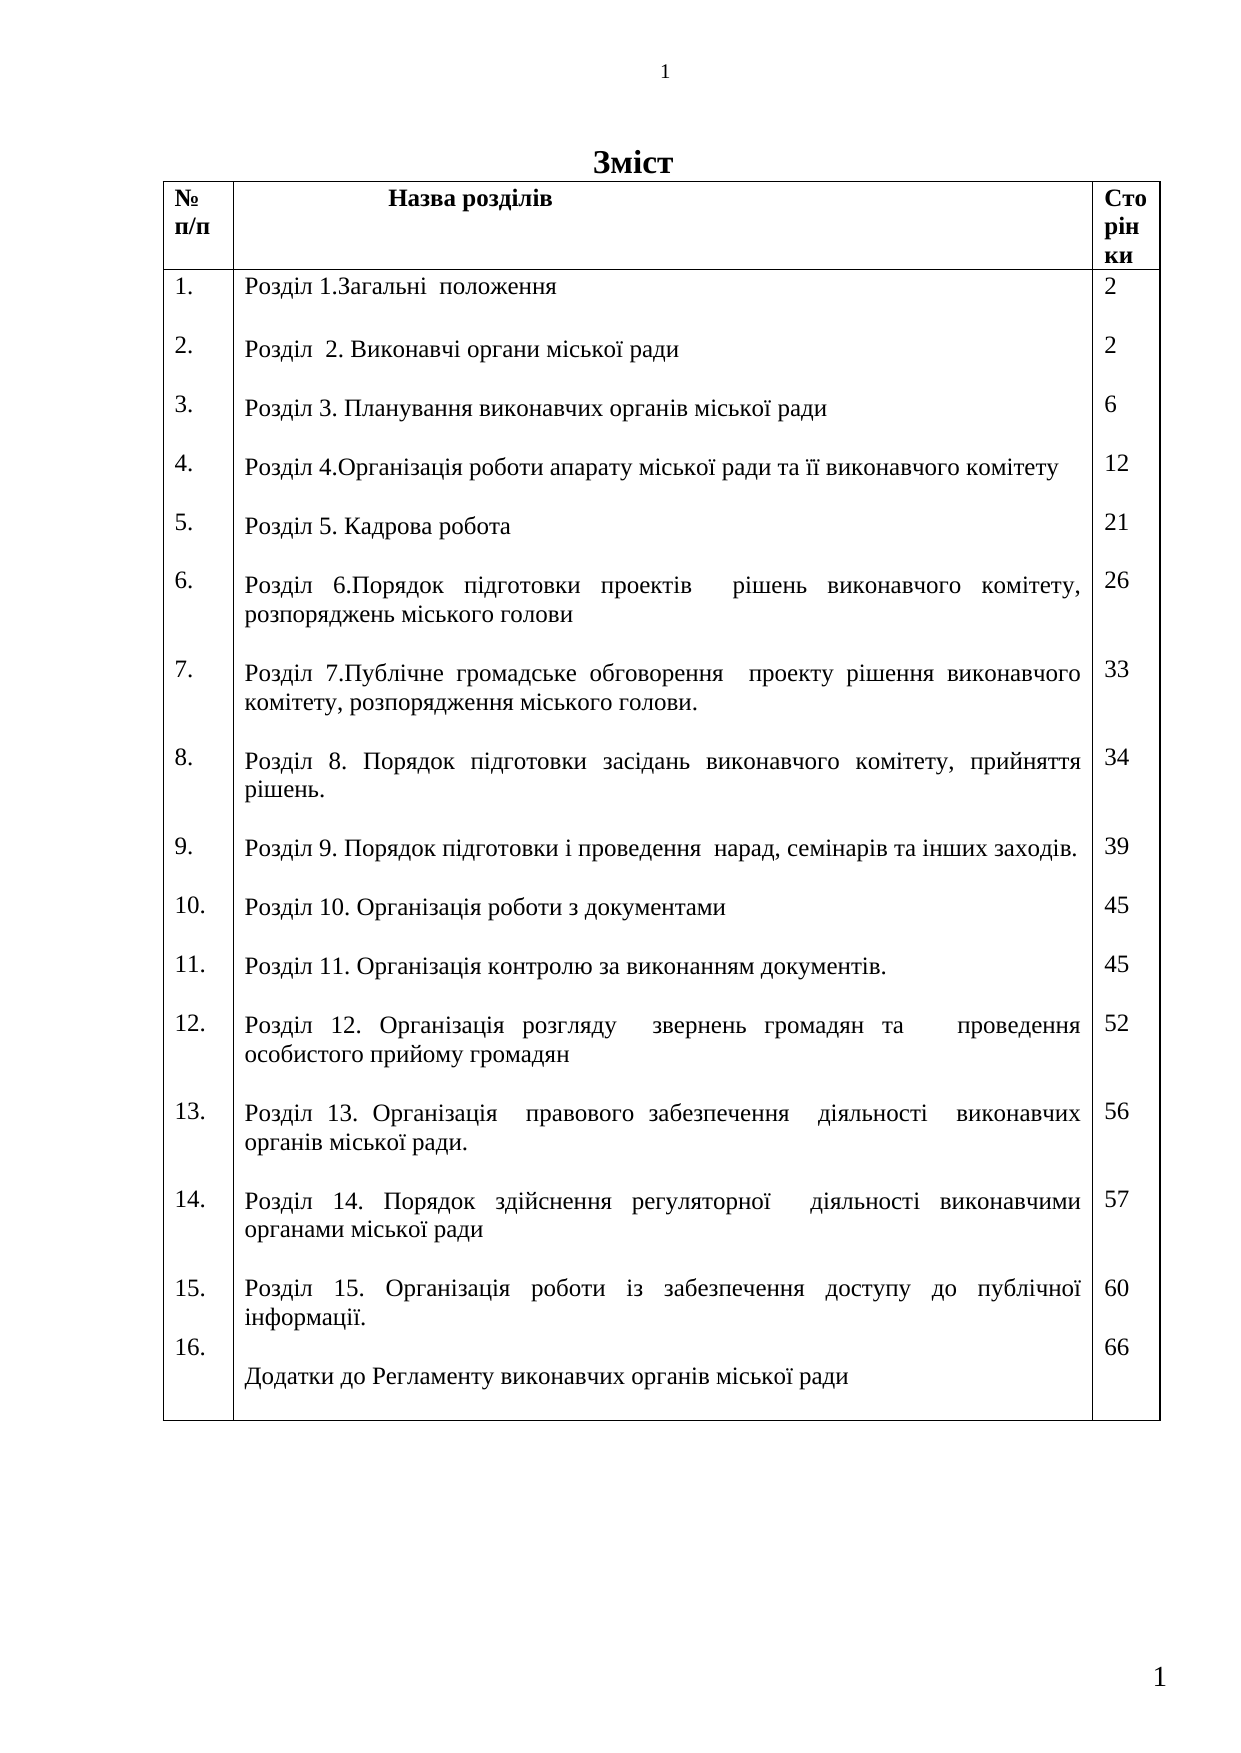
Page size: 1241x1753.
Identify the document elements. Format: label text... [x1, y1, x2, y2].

table_header Назва розділів [234, 182, 1092, 269]
table_cell 1. 2. 3. 4. 5. 6. 7. 8. 9. 10. 11. 12. 13. 14. 15. 16. [164, 270, 233, 1420]
table_header Сторінки [1093, 182, 1159, 269]
table_cell 2 2 6 12 21 26 33 34 39 45 45 52 56 57 60 66 [1093, 270, 1159, 1420]
text Зміст [162, 143, 1167, 181]
table_header № п/п [164, 182, 233, 269]
table_cell Розділ 1.Загальні положення Розділ 2. Виконавчі органи міської ради Розділ 3. Планування виконавчих органів міської ради Розділ 4.Організація роботи апарату міської ради та її виконавчого комітету Розділ 5. Кадрова робота Розділ 6.Порядок підготовки проектів рішень виконавчого комітету, розпоряджень міського голови Розділ 7.Публічне громадське обговорення проекту рішення виконавчого комітету, розпорядження міського голови. Розділ 8. Порядок підготовки засідань виконавчого комітету, прийняття рішень. Розділ 9. Порядок підготовки і проведення нарад, семінарів та інших заходів. Розділ 10. Організація роботи з документами Розділ 11. Організація контролю за виконанням документів. Розділ 12. Організація розгляду звернень громадян та проведення особистого прийому громадян Розділ 13. Організація правового забезпечення діяльності виконавчих органів міської ради. Розділ 14. Порядок здійснення регуляторної діяльності виконавчими органами міської ради Розділ 15. Організація роботи із забезпечення доступу до публічної інформації. Додатки до Регламенту виконавчих органів міської ради [234, 270, 1092, 1420]
